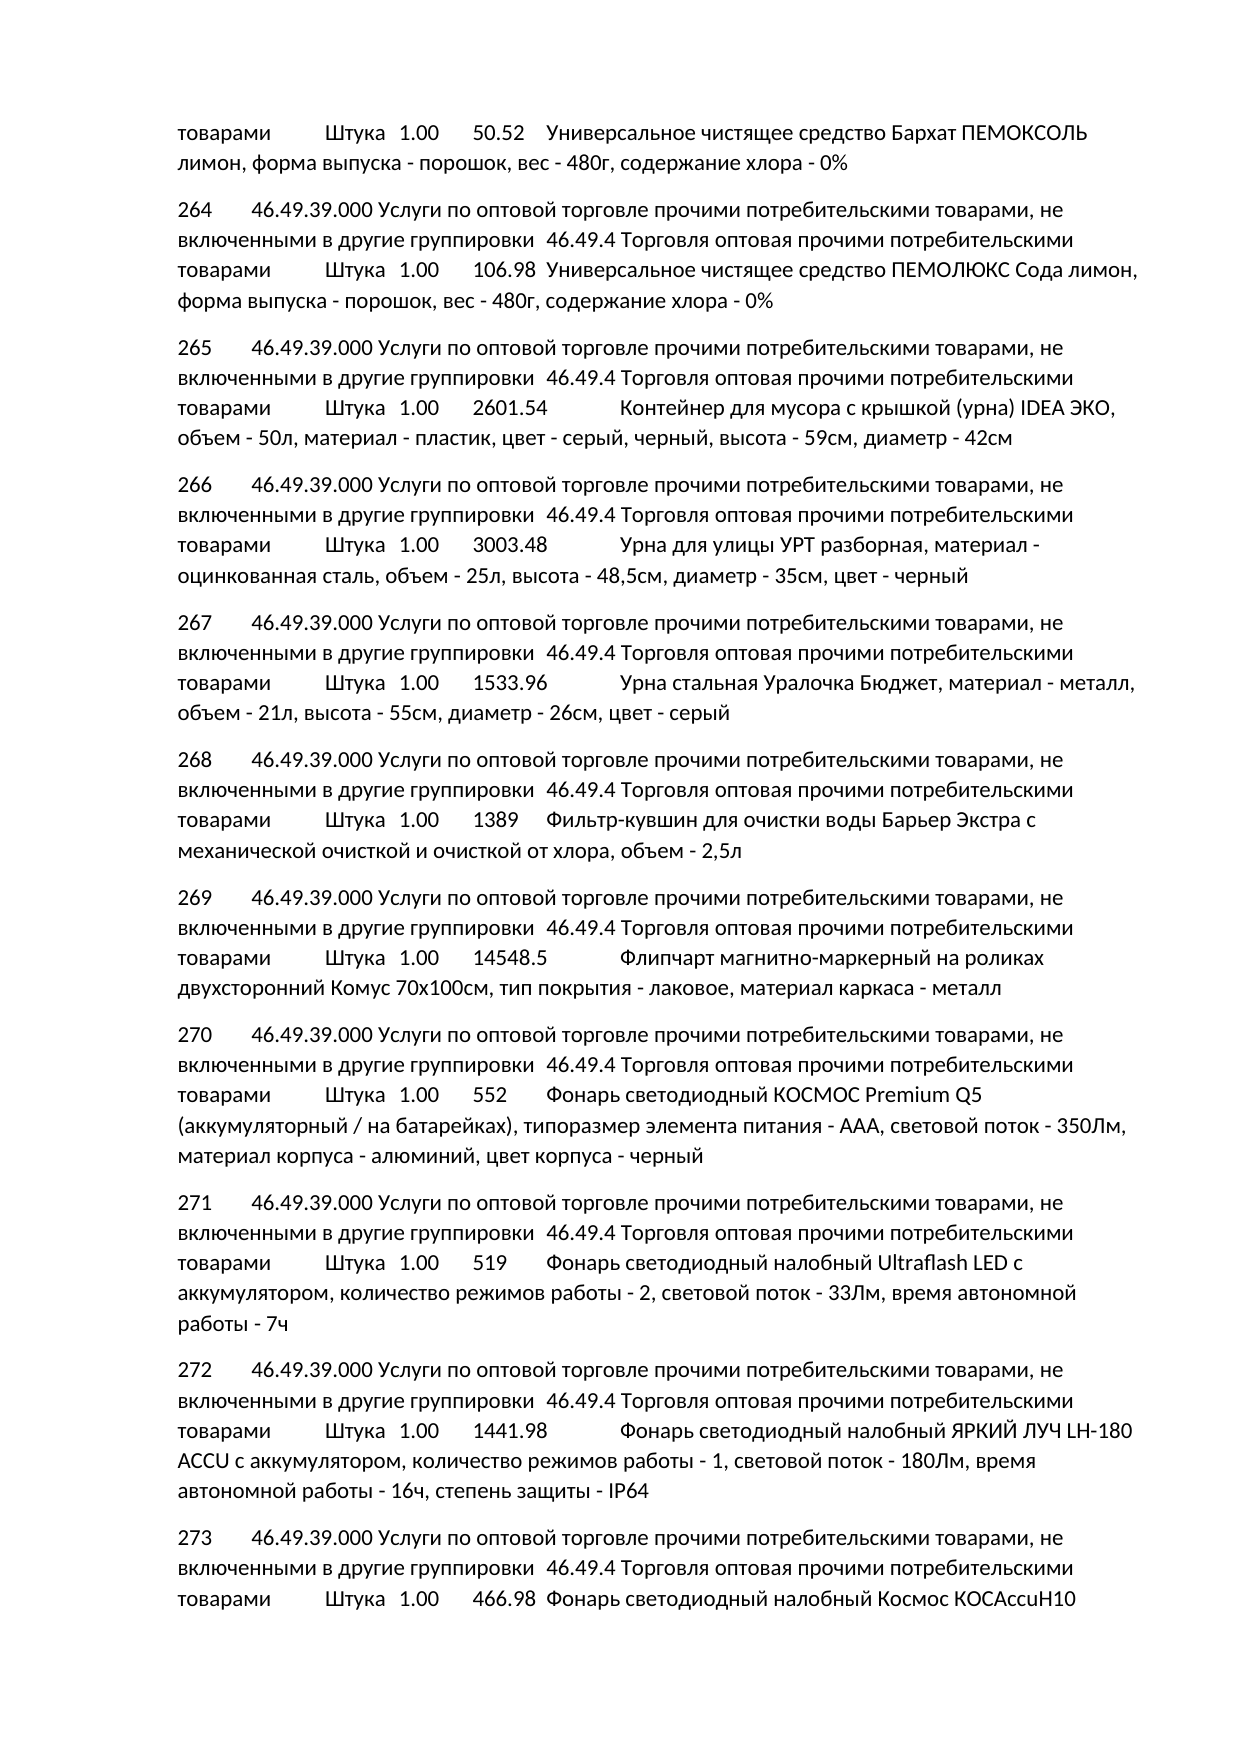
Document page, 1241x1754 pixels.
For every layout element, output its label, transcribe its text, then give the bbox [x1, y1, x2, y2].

text 266 46.49.39.000 Услуги по оптовой торговле прочими потребительскими товарами, не включенными в другие группировки 46.49.4 Торговля оптовая прочими потребительскими товарами Штука 1.00 3003.48 Урна для улицы УРТ разборная, материал - оцинкованная сталь, объем - 25л, высота - 48,5см, диаметр - 35см, цвет - черный [177, 470, 1152, 589]
text 268 46.49.39.000 Услуги по оптовой торговле прочими потребительскими товарами, не включенными в другие группировки 46.49.4 Торговля оптовая прочими потребительскими товарами Штука 1.00 1389 Фильтр-кувшин для очистки воды Барьер Экстра с механической очисткой и очисткой от хлора, объем - 2,5л [177, 745, 1152, 864]
text 267 46.49.39.000 Услуги по оптовой торговле прочими потребительскими товарами, не включенными в другие группировки 46.49.4 Торговля оптовая прочими потребительскими товарами Штука 1.00 1533.96 Урна стальная Уралочка Бюджет, материал - металл, объем - 21л, высота - 55см, диаметр - 26см, цвет - серый [177, 608, 1152, 726]
text 264 46.49.39.000 Услуги по оптовой торговле прочими потребительскими товарами, не включенными в другие группировки 46.49.4 Торговля оптовая прочими потребительскими товарами Штука 1.00 106.98 Универсальное чистящее средство ПЕМОЛЮКС Сода лимон, форма выпуска - порошок, вес - 480г, содержание хлора - 0% [177, 195, 1152, 314]
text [177, 118, 1152, 176]
text 269 46.49.39.000 Услуги по оптовой торговле прочими потребительскими товарами, не включенными в другие группировки 46.49.4 Торговля оптовая прочими потребительскими товарами Штука 1.00 14548.5 Флипчарт магнитно-маркерный на роликах двухсторонний Комус 70х100см, тип покрытия - лаковое, материал каркаса - металл [177, 883, 1152, 1001]
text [177, 1523, 1152, 1612]
text 265 46.49.39.000 Услуги по оптовой торговле прочими потребительскими товарами, не включенными в другие группировки 46.49.4 Торговля оптовая прочими потребительскими товарами Штука 1.00 2601.54 Контейнер для мусора с крышкой (урна) IDEA ЭКО, объем - 50л, материал - пластик, цвет - серый, черный, высота - 59см, диаметр - 42см [177, 333, 1152, 451]
text 270 46.49.39.000 Услуги по оптовой торговле прочими потребительскими товарами, не включенными в другие группировки 46.49.4 Торговля оптовая прочими потребительскими товарами Штука 1.00 552 Фонарь светодиодный КОСМОС Premium Q5 (аккумуляторный / на батарейках), типоразмер элемента питания - ААА, световой поток - 350Лм, материал корпуса - алюминий, цвет корпуса - черный [177, 1020, 1152, 1169]
text 271 46.49.39.000 Услуги по оптовой торговле прочими потребительскими товарами, не включенными в другие группировки 46.49.4 Торговля оптовая прочими потребительскими товарами Штука 1.00 519 Фонарь светодиодный налобный Ultraflash LED с аккумулятором, количество режимов работы - 2, световой поток - 33Лм, время автономной работы - 7ч [177, 1188, 1152, 1337]
text 272 46.49.39.000 Услуги по оптовой торговле прочими потребительскими товарами, не включенными в другие группировки 46.49.4 Торговля оптовая прочими потребительскими товарами Штука 1.00 1441.98 Фонарь светодиодный налобный ЯРКИЙ ЛУЧ LH-180 ACCU с аккумулятором, количество режимов работы - 1, световой поток - 180Лм, время автономной работы - 16ч, степень защиты - IP64 [177, 1356, 1152, 1504]
